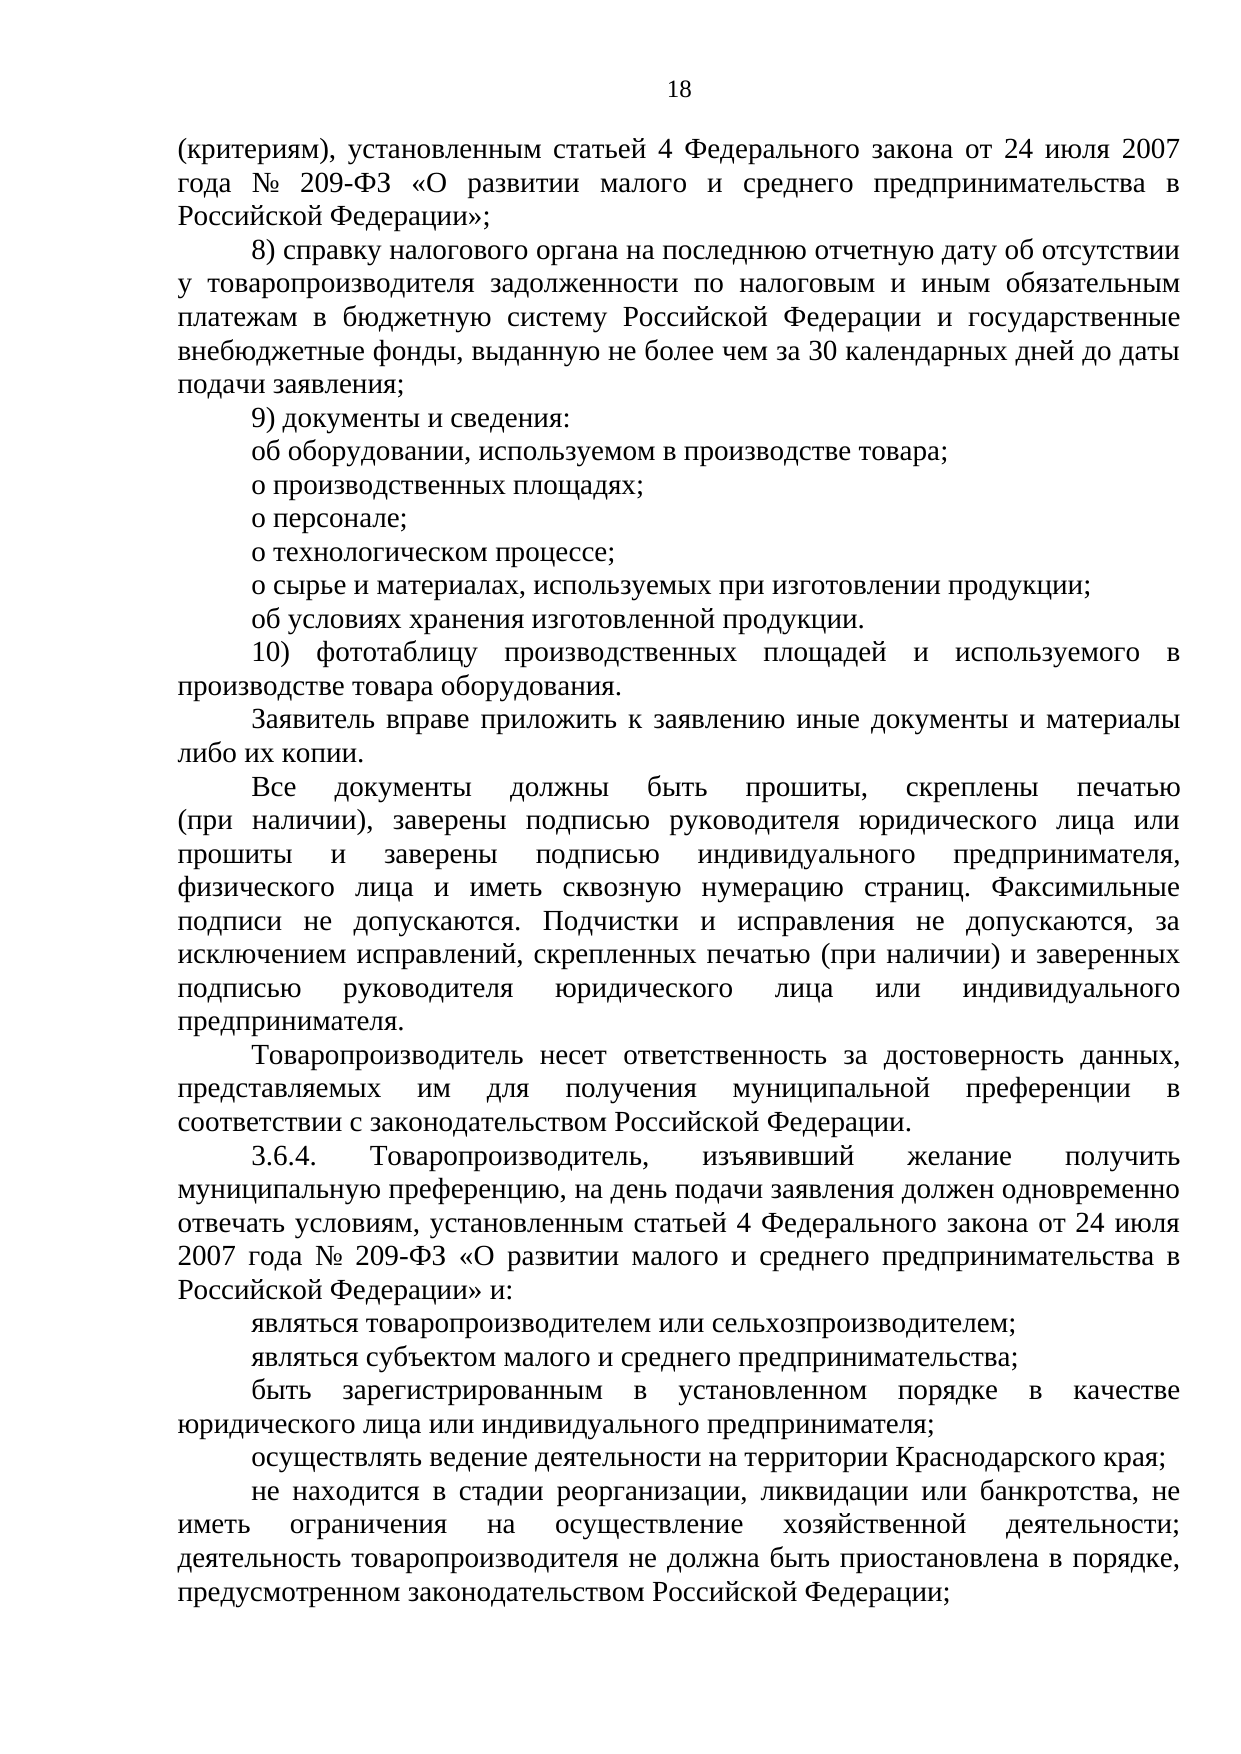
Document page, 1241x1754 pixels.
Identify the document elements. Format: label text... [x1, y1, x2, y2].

text 3.6.4. Товаропроизводитель, изъявивший желание получить муниципальную преференцию, на день подачи заявления должен одновременно отвечать условиям, установленным статьей 4 Федерального закона от 24 июля 2007 года № 209-ФЗ «О развитии малого и среднего предпринимательства в Российской Федерации» и: [177, 1138, 1181, 1305]
text Товаропроизводитель несет ответственность за достоверность данных, представляемых им для получения муниципальной преференции в соответствии с законодательством Российской Федерации. [177, 1037, 1181, 1138]
text являться субъектом малого и среднего предпринимательства; [177, 1339, 1181, 1372]
text 10) фототаблицу производственных площадей и используемого в производстве товара оборудования. [177, 634, 1181, 702]
text о сырье и материалах, используемых при изготовлении продукции; [177, 567, 1181, 601]
text Заявитель вправе приложить к заявлению иные документы и материалы либо их копии. [177, 702, 1181, 769]
text осуществлять ведение деятельности на территории Краснодарского края; [177, 1439, 1181, 1473]
text не находится в стадии реорганизации, ликвидации или банкротства, не иметь ограничения на осуществление хозяйственной деятельности; деятельность товаропроизводителя не должна быть приостановлена в порядке, предусмотренном законодательством Российской Федерации; [177, 1473, 1181, 1607]
text являться товаропроизводителем или сельхозпроизводителем; [177, 1305, 1181, 1339]
text о производственных площадях; [177, 467, 1181, 500]
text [177, 131, 1181, 232]
text 8) справку налогового органа на последнюю отчетную дату об отсутствии у товаропроизводителя задолженности по налоговым и иным обязательным платежам в бюджетную систему Российской Федерации и государственные внебюджетные фонды, выданную не более чем за 30 календарных дней до даты подачи заявления; [177, 232, 1181, 400]
text быть зарегистрированным в установленном порядке в качестве юридического лица или индивидуального предпринимателя; [177, 1372, 1181, 1439]
text о персонале; [177, 500, 1181, 534]
text об условиях хранения изготовленной продукции. [177, 601, 1181, 634]
text о технологическом процессе; [177, 534, 1181, 567]
text Все документы должны быть прошиты, скреплены печатью (при наличии), заверены подписью руководителя юридического лица или прошиты и заверены подписью индивидуального предпринимателя, физического лица и иметь сквозную нумерацию страниц. Факсимильные подписи не допускаются. Подчистки и исправления не допускаются, за исключением исправлений, скрепленных печатью (при наличии) и заверенных подписью руководителя юридического лица или индивидуального предпринимателя. [177, 769, 1181, 1037]
text 9) документы и сведения: [177, 400, 1181, 433]
text об оборудовании, используемом в производстве товара; [177, 433, 1181, 467]
